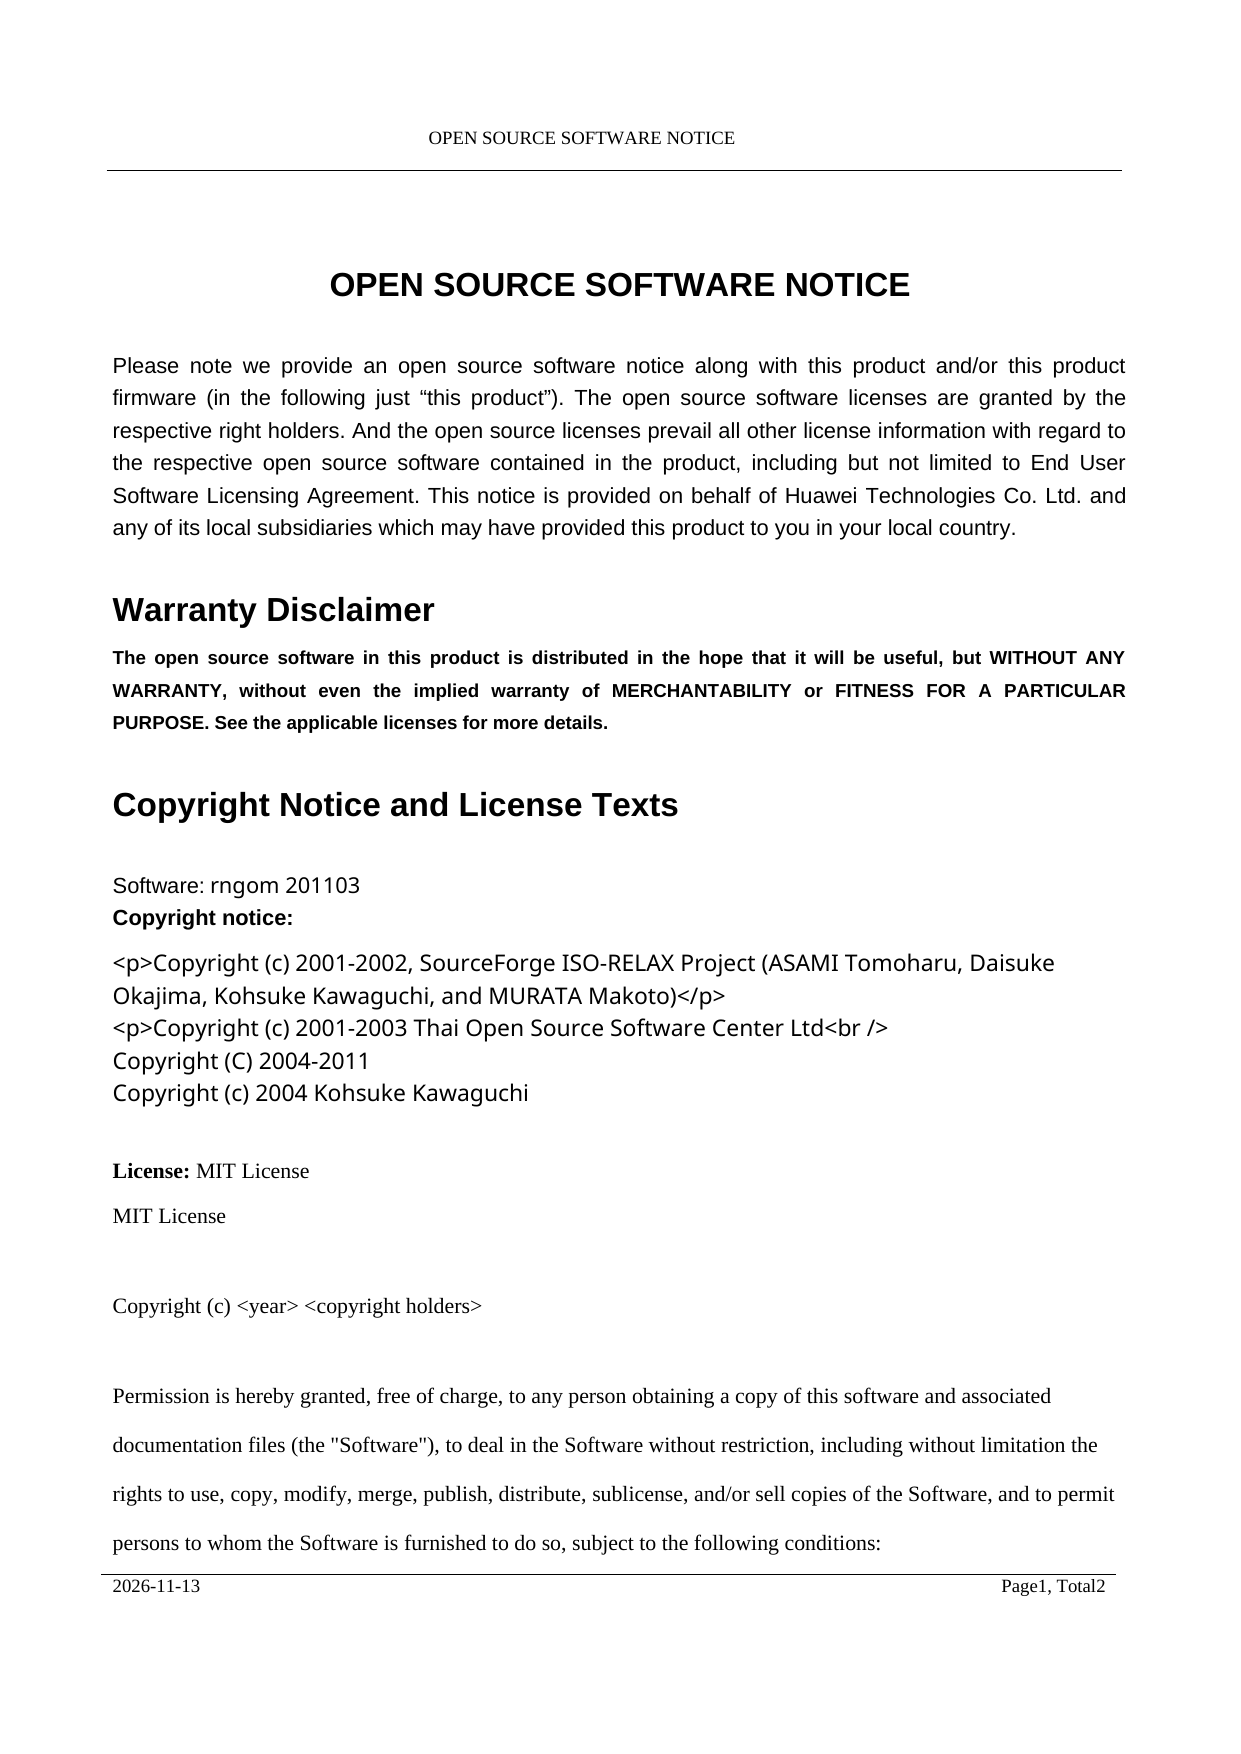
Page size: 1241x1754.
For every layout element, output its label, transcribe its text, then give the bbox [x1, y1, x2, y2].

text Please note we provide an open source software notice along with this product and/or this product firmware (in the following just “this product”). The open source software licenses are granted by the respective right holders. And the open source licenses prevail all other license information with regard to the respective open source software contained in the product, including but not limited to End User Software Licensing Agreement. This notice is provided on behalf of Huawei Technologies Co. Ltd. and any of its local subsidiaries which may have provided this product to you in your local country. [112, 349, 1128, 544]
text License: MIT License [112, 1154, 1128, 1187]
text Software: rngom 201103 [112, 869, 1128, 901]
text Copyright notice: [112, 901, 1128, 934]
text <p>Copyright (c) 2001-2003 Thai Open Source Software Center Ltd<br /> [112, 1012, 1128, 1044]
text Copyright Notice and License Texts [112, 771, 1128, 836]
text Warranty Disclaimer [112, 576, 1128, 641]
text Permission is hereby granted, free of charge, to any person obtaining a copy of this software and associated documentation files (the "Software"), to deal in the Software without restriction, including without limitation the rights to use, copy, modify, merge, publish, distribute, sublicense, and/or sell copies of the Software, and to permit persons to whom the Software is furnished to do so, subject to the following conditions: [112, 1380, 1128, 1558]
text Copyright (c) 2004 Kohsuke Kawaguchi [112, 1077, 1128, 1109]
text OPEN SOURCE SOFTWARE NOTICE [112, 251, 1128, 316]
text Copyright (c) <year> <copyright holders> [112, 1289, 1128, 1322]
text MIT License [112, 1199, 1128, 1232]
text <p>Copyright (c) 2001-2002, SourceForge ISO-RELAX Project (ASAMI Tomoharu, Daisuke Okajima, Kohsuke Kawaguchi, and MURATA Makoto)</p> [112, 947, 1128, 1012]
text The open source software in this product is distributed in the hope that it will be useful, but WITHOUT ANY WARRANTY, without even the implied warranty of MERCHANTABILITY or FITNESS FOR A PARTICULAR PURPOSE. See the applicable licenses for more details. [112, 641, 1128, 739]
text Copyright (C) 2004-2011 [112, 1044, 1128, 1077]
